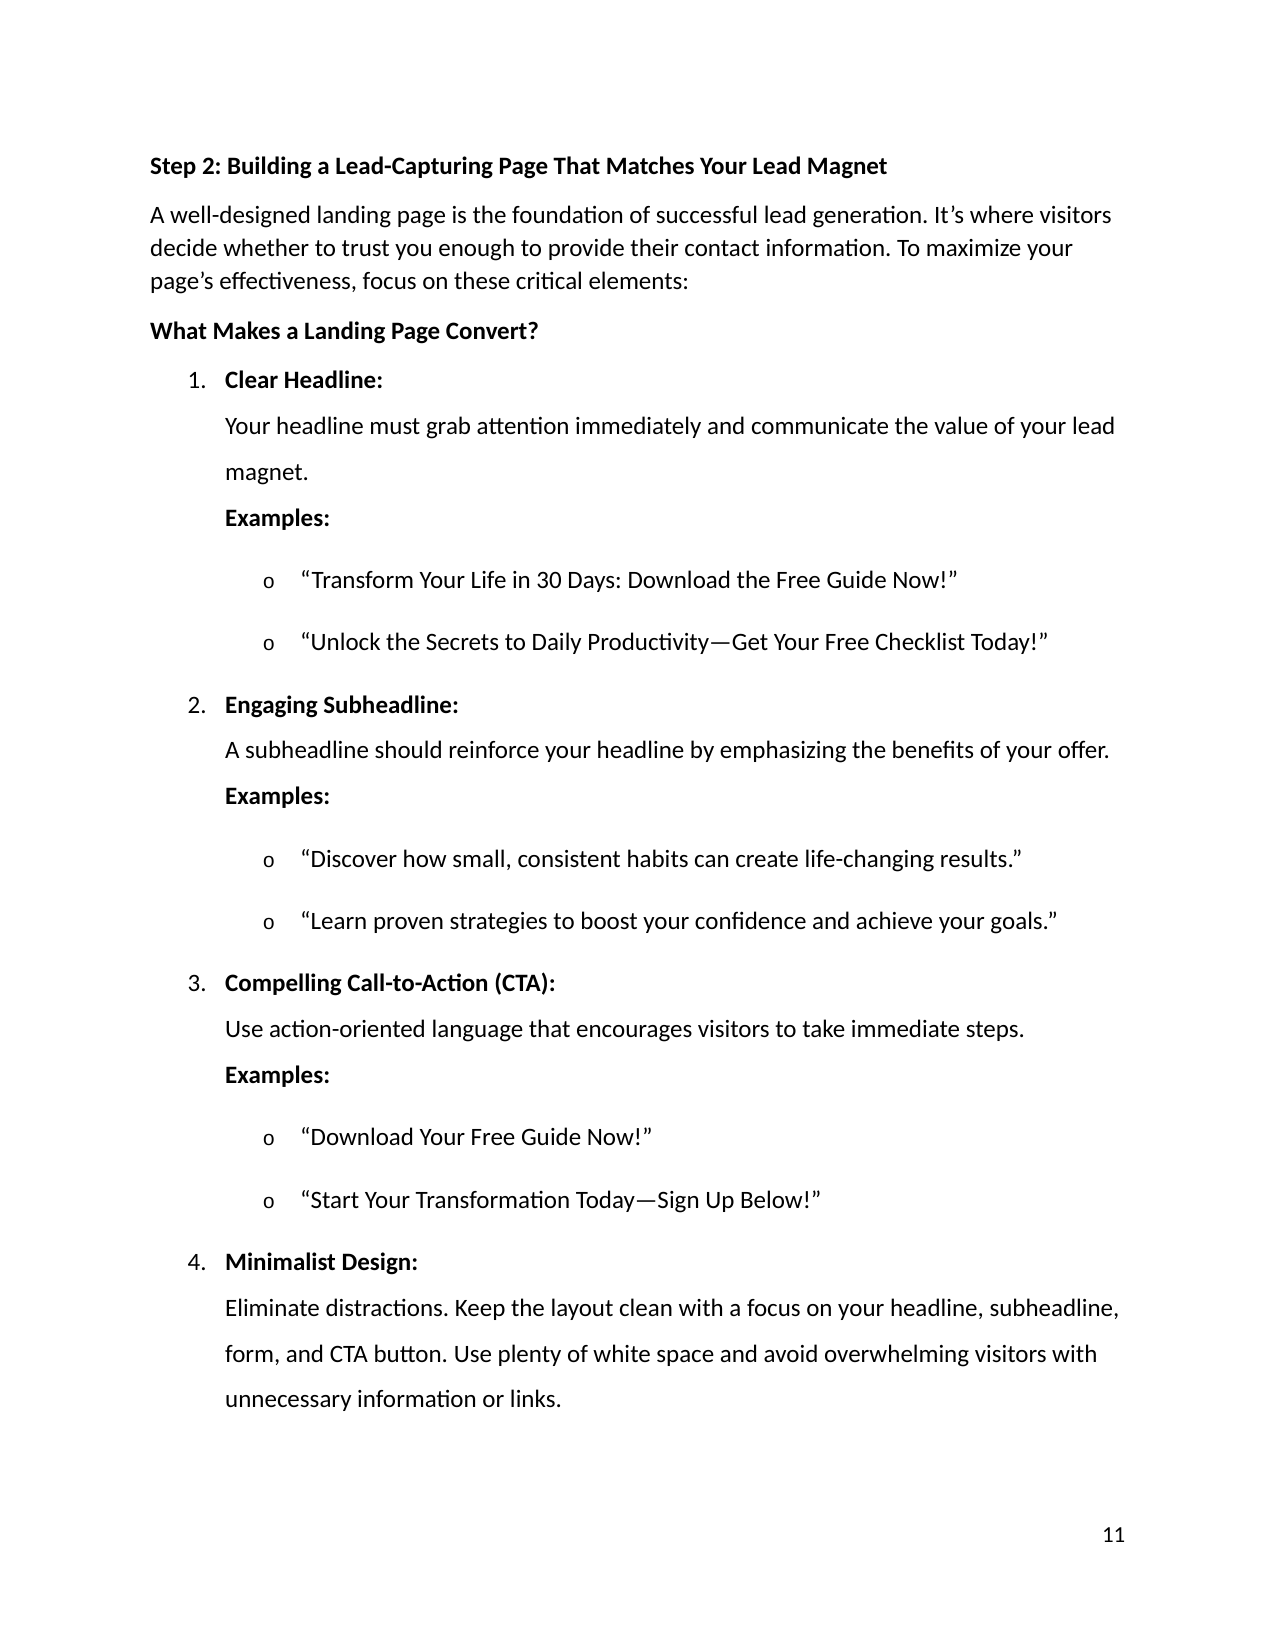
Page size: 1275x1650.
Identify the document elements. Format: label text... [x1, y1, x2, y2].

list “Start Your Transformation Today—Sign Up Below!” [262, 1184, 1125, 1214]
list “Learn proven strategies to boost your confidence and achieve your goals.” [262, 905, 1125, 936]
text A well-designed landing page is the foundation of successful lead generation. It’s where visitors decide whether to trust you enough to provide their contact information. To maximize your page’s effectiveness, focus on these critical elements: [150, 199, 1125, 296]
list “Discover how small, consistent habits can create life-changing results.” [262, 843, 1125, 873]
text Step 2: Building a Lead-Capturing Page That Matches Your Lead Magnet [150, 150, 1125, 181]
list Minimalist Design: Eliminate distractions. Keep the layout clean with a focus on your headline, subheadline, form, and CTA button. Use plenty of white space and avoid overwhelming visitors with unnecessary information or links. [187, 1246, 1125, 1414]
list “Download Your Free Guide Now!” [262, 1121, 1125, 1152]
list Compelling Call-to-Action (CTA): Use action-oriented language that encourages visitors to take immediate steps. Examples: [187, 968, 1125, 1089]
list “Unlock the Secrets to Daily Productivity—Get Your Free Checklist Today!” [262, 627, 1125, 657]
list Clear Headline: Your headline must grab attention immediately and communicate the value of your lead magnet. Examples: [187, 364, 1125, 532]
text What Makes a Landing Page Convert? [150, 315, 1125, 346]
list Engaging Subheadline: A subheadline should reinforce your headline by emphasizing the benefits of your offer. Examples: [187, 689, 1125, 811]
list “Transform Your Life in 30 Days: Download the Free Guide Now!” [262, 564, 1125, 595]
